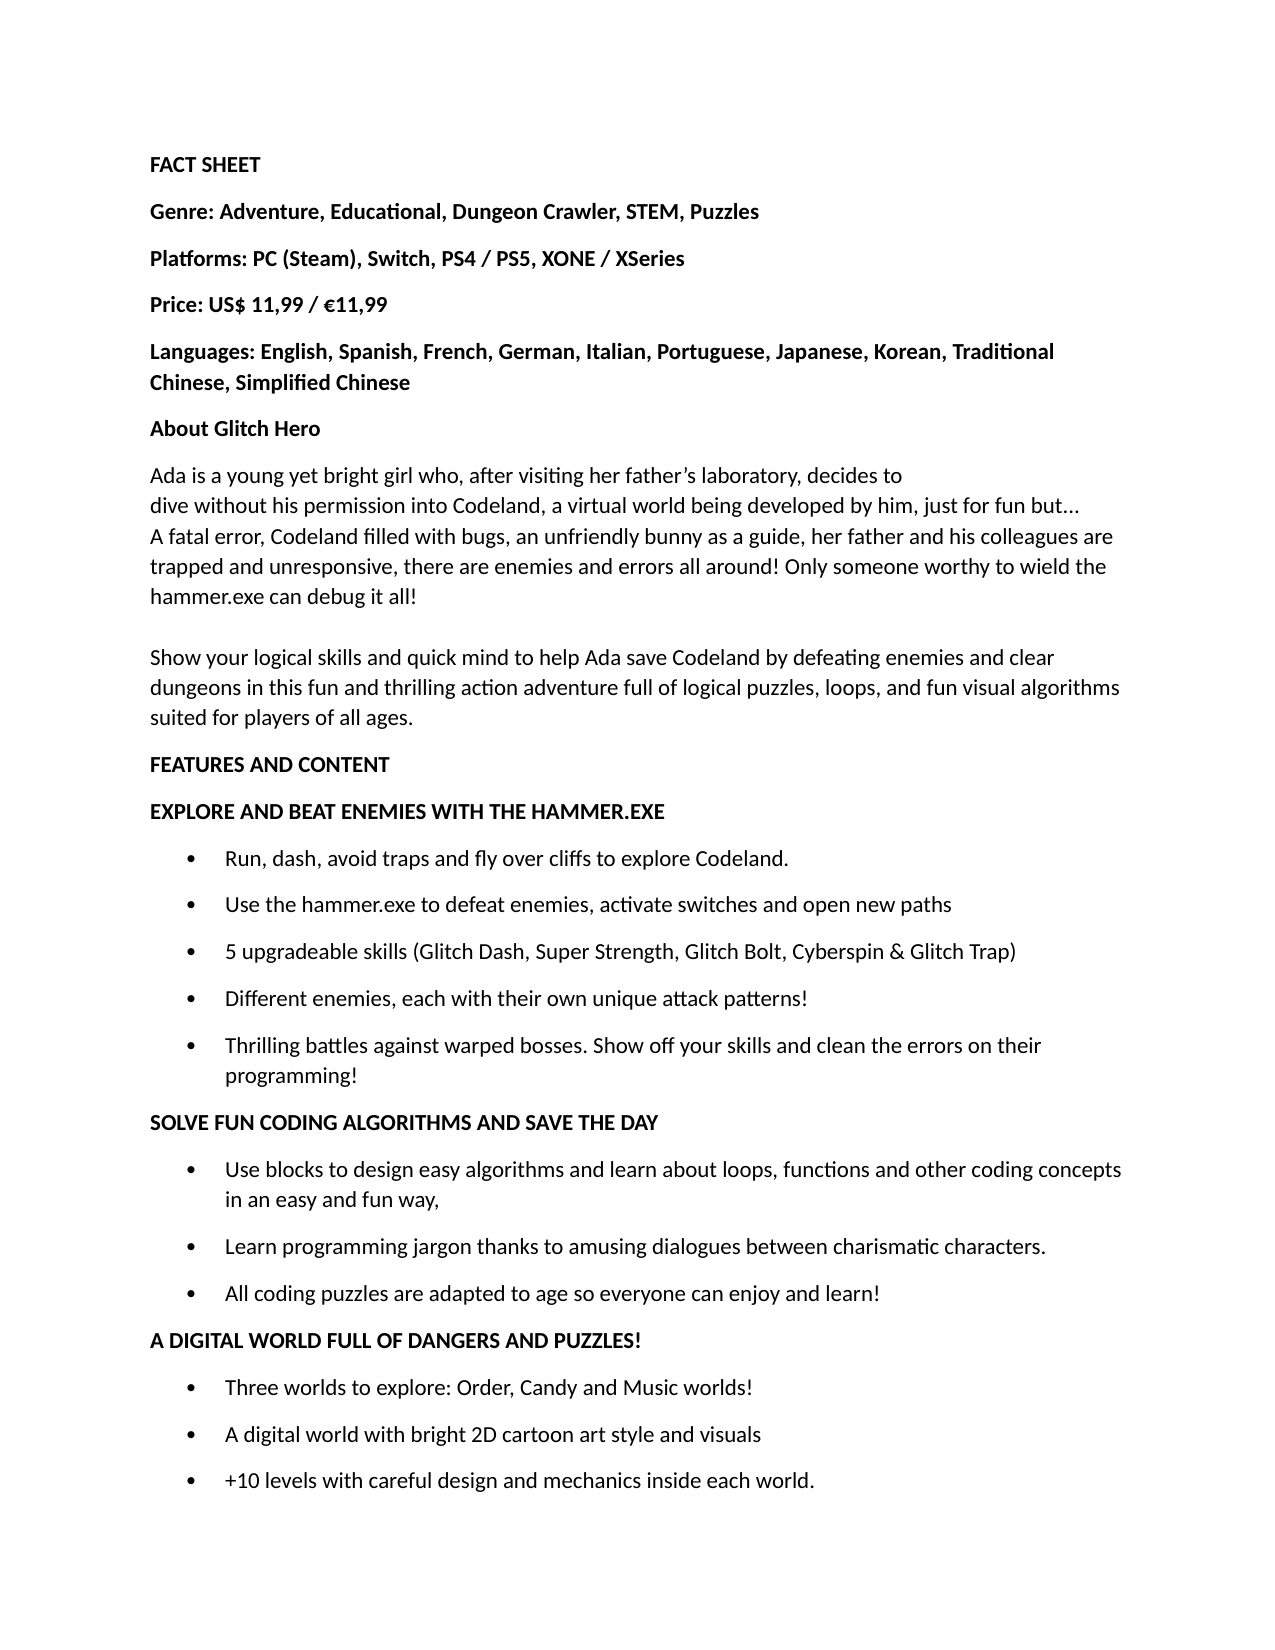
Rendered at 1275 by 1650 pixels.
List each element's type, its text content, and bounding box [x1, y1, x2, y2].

text Languages: English, Spanish, French, German, Italian, Portuguese, Japanese, Korean, Traditional Chinese, Simplified Chinese [150, 337, 1125, 396]
list Learn programming jargon thanks to amusing dialogues between charismatic characters. [187, 1232, 1125, 1260]
list Run, dash, avoid traps and fly over cliffs to explore Codeland. [187, 844, 1125, 872]
text About Glitch Hero [150, 414, 1125, 443]
list +10 levels with careful design and mechanics inside each world. [187, 1467, 1125, 1495]
list Thrilling battles against warped bosses. Show off your skills and clean the errors on their programming! [187, 1031, 1125, 1089]
text SOLVE FUN CODING ALGORITHMS AND SAVE THE DAY [150, 1108, 1125, 1136]
text A DIGITAL WORLD FULL OF DANGERS AND PUZZLES! [150, 1326, 1125, 1354]
list All coding puzzles are adapted to age so everyone can enjoy and learn! [187, 1279, 1125, 1307]
list Use blocks to design easy algorithms and learn about loops, functions and other coding concepts in an easy and fun way, [187, 1155, 1125, 1213]
list 5 upgradeable skills (Glitch Dash, Super Strength, Glitch Bolt, Cyberspin & Glitch Trap) [187, 937, 1125, 966]
text Platforms: PC (Steam), Switch, PS4 / PS5, XONE / XSeries [150, 244, 1125, 272]
text Ada is a young yet bright girl who, after visiting her father’s laboratory, decides to dive without his permission into Codeland, a virtual world being developed by him, just for fun but... A fatal error, Codeland filled with bugs, an unfriendly bunny as a guide, her father and his colleagues are trapped and unresponsive, there are enemies and errors all around! Only someone worthy to wield the hammer.exe can debug it all! Show your logical skills and quick mind to help Ada save Codeland by defeating enemies and clear dungeons in this fun and thrilling action adventure full of logical puzzles, loops, and fun visual algorithms suited for players of all ages. [150, 461, 1125, 731]
list Different enemies, each with their own unique attack patterns! [187, 984, 1125, 1012]
text Genre: Adventure, Educational, Dungeon Crawler, STEM, Puzzles [150, 197, 1125, 225]
text FEATURES AND CONTENT [150, 750, 1125, 778]
text FACT SHEET [150, 150, 1125, 178]
text Price: US$ 11,99 / €11,99 [150, 291, 1125, 319]
list A digital world with bright 2D cartoon art style and visuals [187, 1420, 1125, 1448]
list Use the hammer.exe to defeat enemies, activate switches and open new paths [187, 891, 1125, 919]
text EXPLORE AND BEAT ENEMIES WITH THE HAMMER.EXE [150, 797, 1125, 825]
list Three worlds to explore: Order, Candy and Music worlds! [187, 1373, 1125, 1401]
